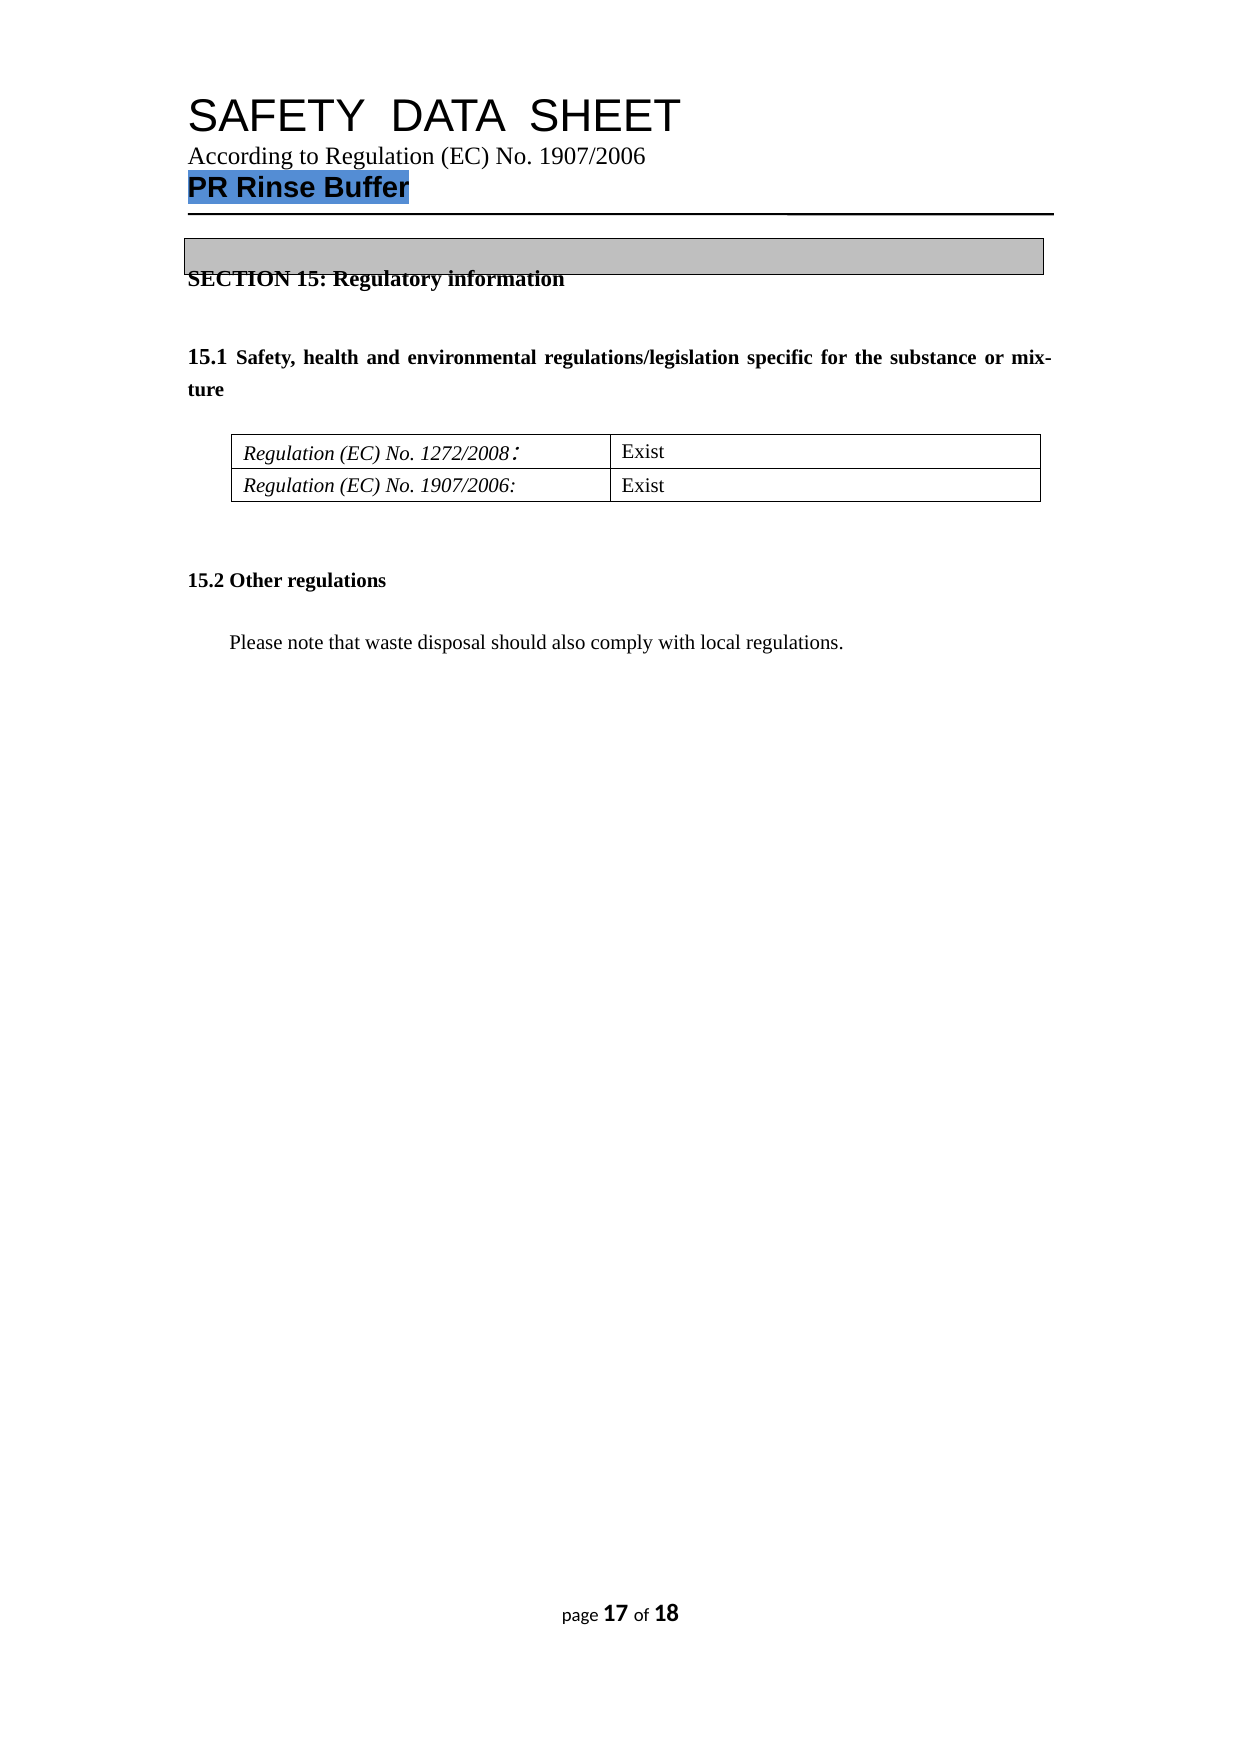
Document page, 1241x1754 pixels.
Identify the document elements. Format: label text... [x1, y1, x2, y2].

text 15.1 Safety, health and environmental regulations/legislation specific for the substance or mix-ture [187, 340, 1053, 405]
text SECTION 15: Regulatory information [187, 262, 1053, 294]
text Please note that waste disposal should also comply with local regulations. [187, 626, 1053, 658]
text 15.2 Other regulations [187, 564, 1053, 596]
table_cell Regulation (EC) No. 1907/2006: [232, 469, 610, 501]
table_cell Exist [611, 469, 1040, 501]
table_header Exist [611, 435, 1040, 468]
table_header Regulation (EC) No. 1272/2008： [232, 435, 610, 468]
